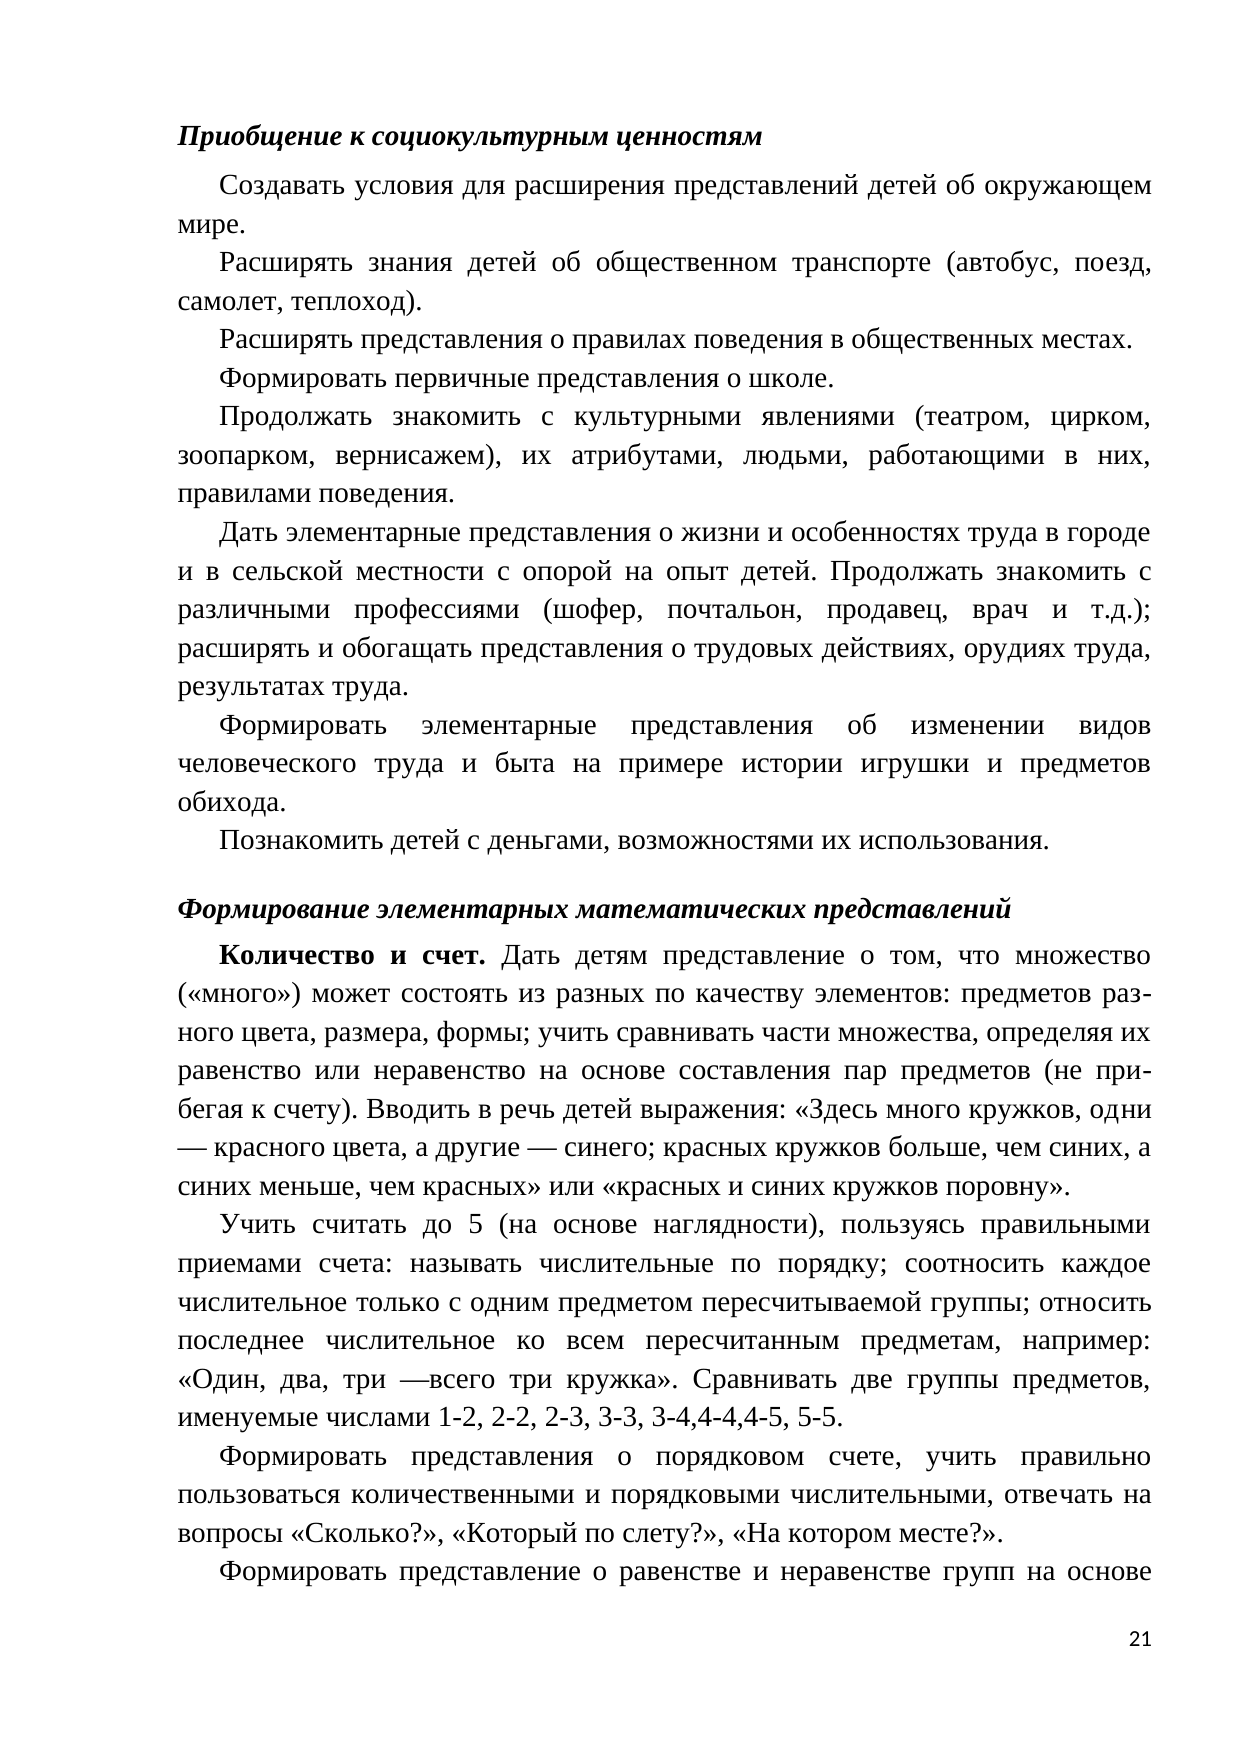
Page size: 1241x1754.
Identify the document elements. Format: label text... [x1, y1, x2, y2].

text Формирование элементарных математических представлений [177, 891, 1152, 924]
text Расширять представления о правилах поведения в общественных местах. [177, 321, 1152, 355]
text Формировать представления о порядковом счете, учить правильно пользоваться количественными и порядковыми числительными, отвечать на вопросы «Сколько?», «Который по слету?», «На котором месте?». [177, 1438, 1152, 1548]
text Продолжать знакомить с культурными явлениями (театром, цирком, зоопарком, вернисажем), их атрибутами, людьми, работающими в них, правилами поведения. [177, 398, 1152, 509]
text Количество и счет. Дать детям представление о том, что множество («много») может состоять из разных по качеству элементов: предметов разного цвета, размера, формы; учить сравнивать части множества, определяя их равенство или неравенство на основе составления пар предметов (не прибегая к счету). Вводить в речь детей выражения: «Здесь много кружков, одни — красного цвета, а другие — синего; красных кружков больше, чем синих, а синих меньше, чем красных» или «красных и синих кружков поровну». [177, 937, 1152, 1202]
text Создавать условия для расширения представлений детей об окружающем мире. [177, 167, 1152, 239]
text Познакомить детей с деньгами, возможностями их использования. [177, 822, 1152, 856]
text Формировать элементарные представления об изменении видов человеческого труда и быта на примере истории игрушки и предметов обихода. [177, 707, 1152, 817]
text Расширять знания детей об общественном транспорте (автобус, поезд, самолет, теплоход). [177, 244, 1152, 316]
text Учить считать до 5 (на основе наглядности), пользуясь правильными приемами счета: называть числительные по порядку; соотносить каждое числительное только с одним предметом пересчитываемой группы; относить последнее числительное ко всем пересчитанным предметам, например: «Один, два, три —всего три кружка». Сравнивать две группы предметов, именуемые числами 1-2, 2-2, 2-3, 3-3, 3-4,4-4,4-5, 5-5. [177, 1207, 1152, 1433]
text Формировать первичные представления о школе. [177, 360, 1152, 393]
text Приобщение к социокультурным ценностям [177, 118, 1152, 152]
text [177, 1553, 1152, 1587]
text Дать элементарные представления о жизни и особенностях труда в городе и в сельской местности с опорой на опыт детей. Продолжать знакомить с различными профессиями (шофер, почтальон, продавец, врач и т.д.); расширять и обогащать представления о трудовых действиях, орудиях труда, результатах труда. [177, 514, 1152, 702]
